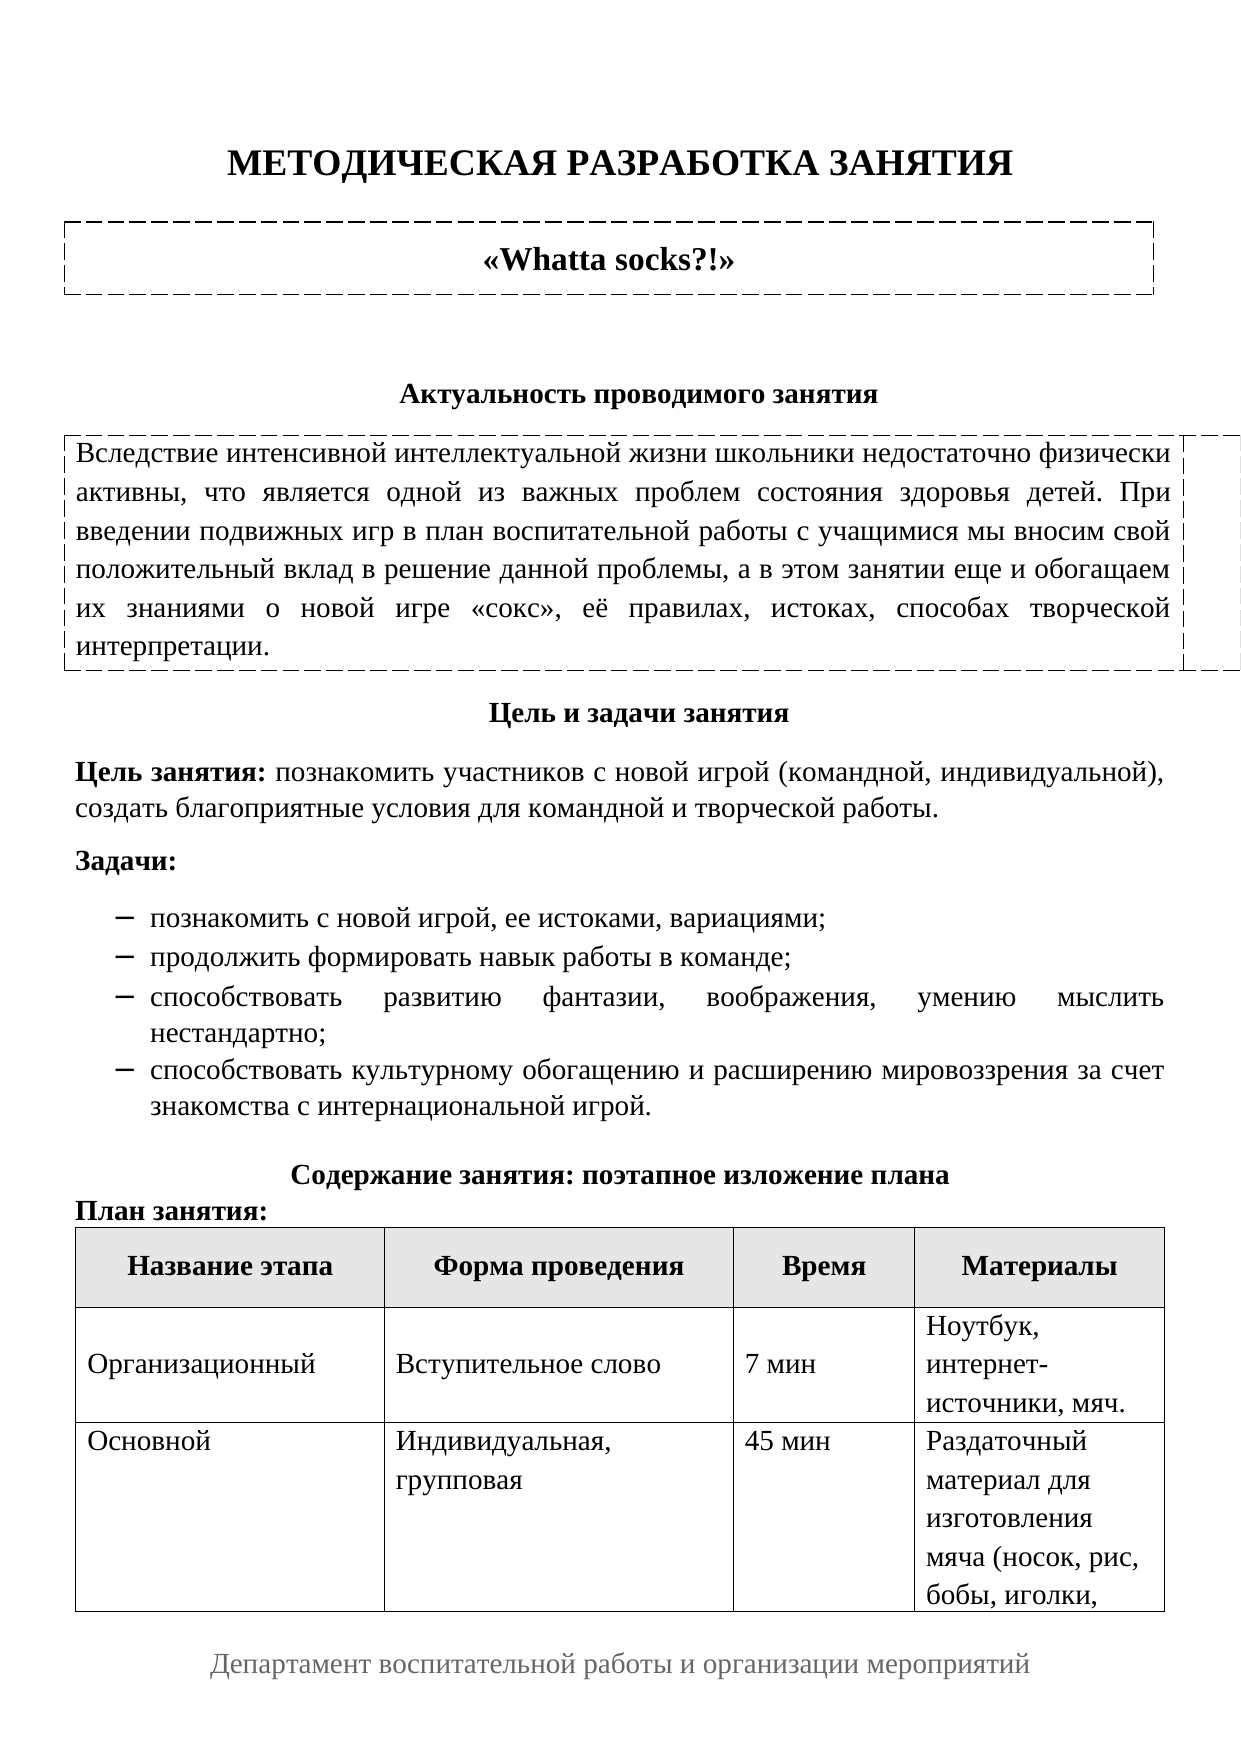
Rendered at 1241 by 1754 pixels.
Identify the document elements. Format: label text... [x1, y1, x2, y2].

table_header Время [734, 1228, 914, 1307]
list способствовать развитию фантазии, воображения, умению мыслить нестандартно; [112, 975, 1165, 1048]
table_cell Вступительное слово [385, 1308, 733, 1422]
table_cell Организационный [76, 1308, 384, 1422]
text Содержание занятия: поэтапное изложение плана [75, 1157, 1165, 1191]
table_cell 45 мин [734, 1423, 914, 1611]
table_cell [385, 1423, 733, 1611]
table_header «Whatta soсks?!» [64, 221, 1153, 294]
text Задачи: [75, 843, 1165, 877]
list продолжить формировать навык работы в команде; [112, 936, 1165, 975]
table_header Форма проведения [385, 1228, 733, 1307]
table_cell 7 мин [734, 1308, 914, 1422]
table_cell Основной [76, 1423, 384, 1611]
text Цель и задачи занятия [112, 696, 1165, 729]
list способствовать культурному обогащению и расширению мировоззрения за счет знакомства с интернациональной игрой. [112, 1048, 1165, 1122]
text Актуальность проводимого занятия [112, 376, 1165, 409]
table_cell Ноутбук, интернет-источники, мяч. [915, 1308, 1164, 1422]
table_header Вследствие интенсивной интеллектуальной жизни школьники недостаточно физически активны, что является одной из важных проблем состояния здоровья детей. При введении подвижных игр в план воспитательной работы с учащимися мы вносим свой положительный вклад в решение данной проблемы, а в этом занятии еще и обогащаем их знаниями о новой игре «сокс», её правилах, истоках, способах творческой интерпретации. [64, 435, 1183, 669]
list познакомить с новой игрой, ее истоками, вариациями; [112, 896, 1165, 936]
text Цель занятия: познакомить участников с новой игрой (командной, индивидуальной), создать благоприятные условия для командной и творческой работы. [75, 754, 1165, 824]
table_header Материалы [915, 1228, 1164, 1307]
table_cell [915, 1423, 1164, 1611]
text План занятия: [75, 1193, 1165, 1227]
text МЕТОДИЧЕСКАЯ РАЗРАБОТКА ЗАНЯТИЯ [75, 141, 1165, 184]
table_header [1183, 435, 1240, 669]
table_header Название этапа [76, 1228, 384, 1307]
